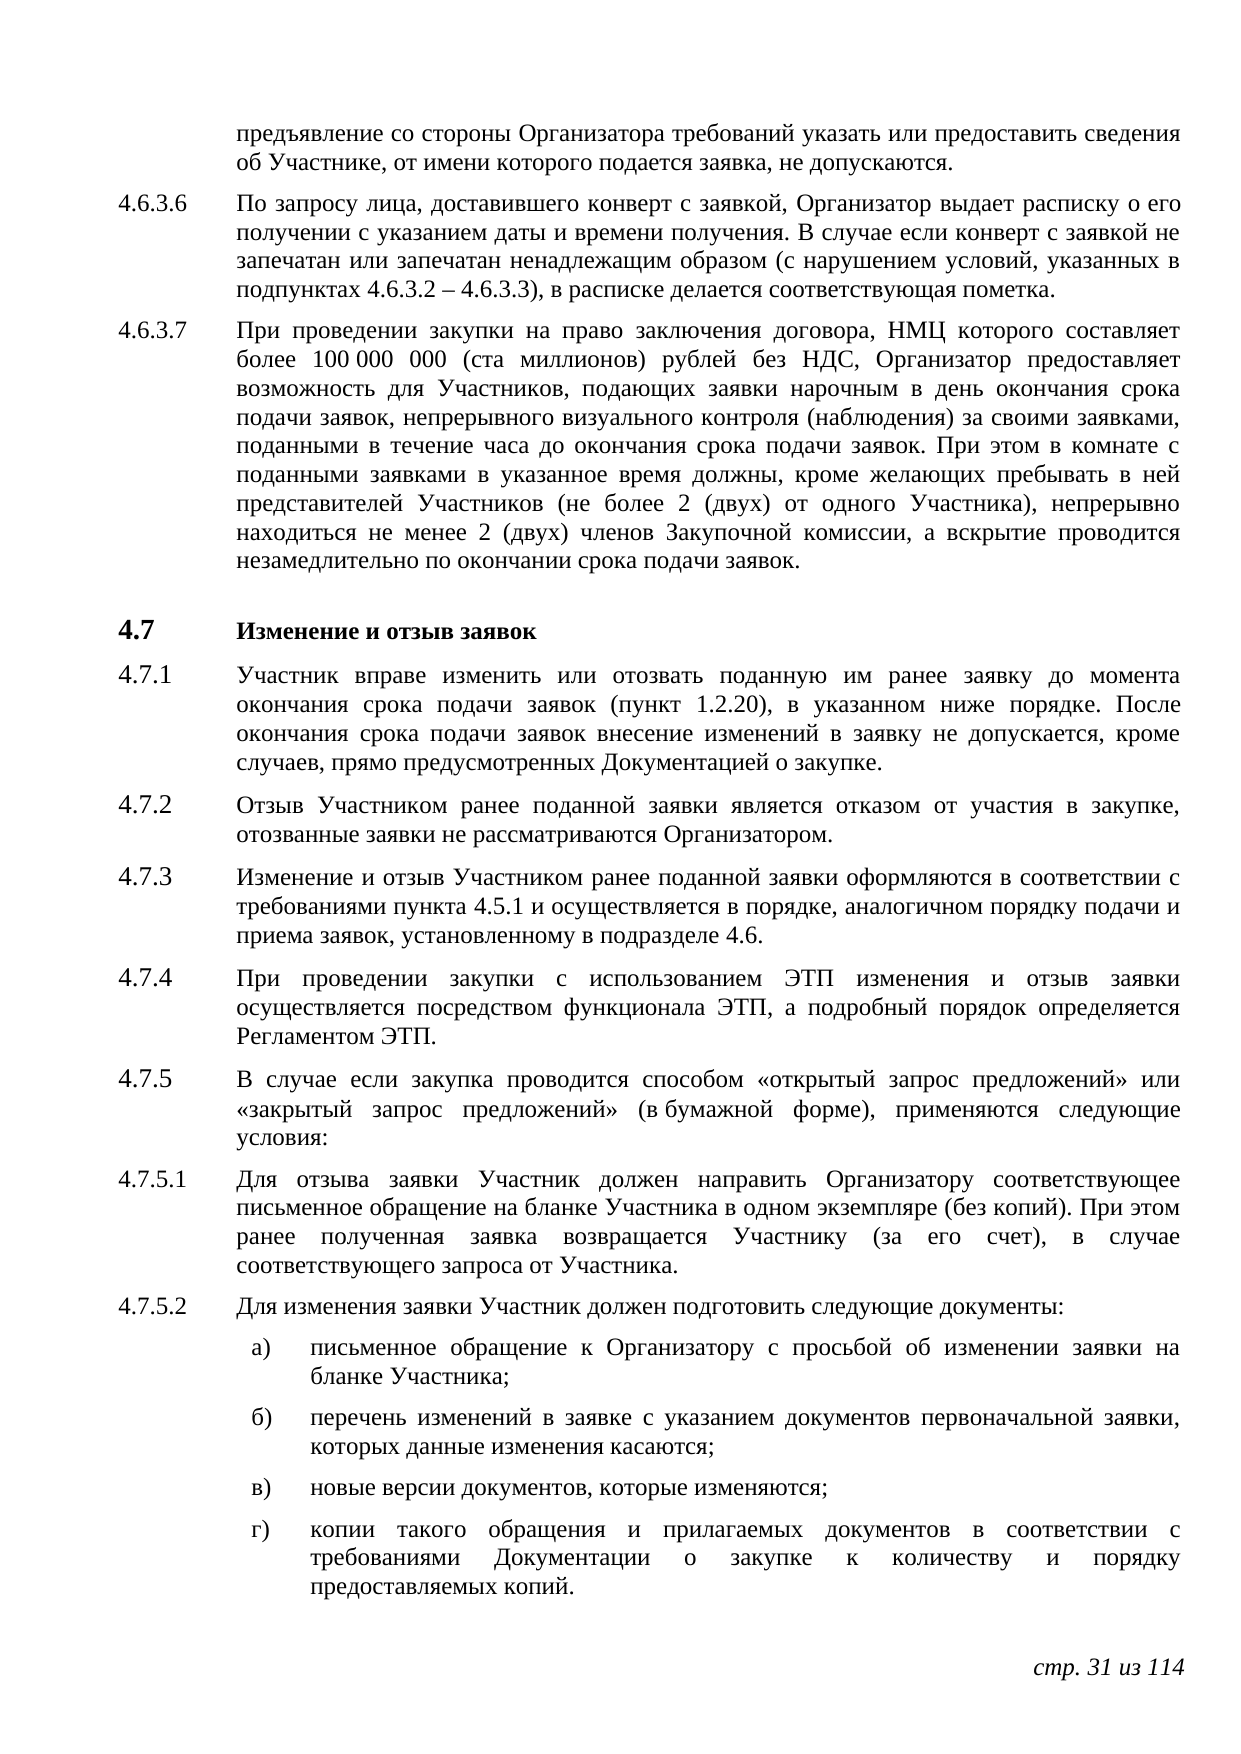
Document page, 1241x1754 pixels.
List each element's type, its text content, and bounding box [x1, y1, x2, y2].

text В случае если закупка проводится способом «открытый запрос предложений» или «закрытый запрос предложений» (в бумажной форме), применяются следующие условия: [118, 1062, 1181, 1151]
text перечень изменений в заявке с указанием документов первоначальной заявки, которых данные изменения касаются; [251, 1402, 1181, 1460]
list При проведении закупки на право заключения договора, НМЦ которого составляет более 100 000 000 (ста миллионов) рублей без НДС, Организатор предоставляет возможность для Участников, подающих заявки нарочным в день окончания срока подачи заявок, непрерывного визуального контроля (наблюдения) за своими заявками, поданными в течение часа до окончания срока подачи заявок. При этом в комнате с поданными заявками в указанное время должны, кроме желающих пребывать в ней представителей Участников (не более 2 (двух) от одного Участника), непрерывно находиться не менее 2 (двух) членов Закупочной комиссии, а вскрытие проводится незамедлительно по окончании срока подачи заявок. [118, 316, 1181, 574]
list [118, 118, 1181, 176]
list Для изменения заявки Участник должен подготовить следующие документы: [118, 1291, 1181, 1320]
text новые версии документов, которые изменяются; [251, 1472, 1181, 1501]
list По запросу лица, доставившего конверт с заявкой, Организатор выдает расписку о его получении с указанием даты и времени получения. В случае если конверт с заявкой не запечатан или запечатан ненадлежащим образом (с нарушением условий, указанных в подпунктах 4.6.3.2 – 4.6.3.3), в расписке делается соответствующая пометка. [118, 188, 1181, 303]
text Изменение и отзыв Участником ранее поданной заявки оформляются в соответствии с требованиями пункта 4.5.1 и осуществляется в порядке, аналогичном порядку подачи и приема заявок, установленному в подразделе 4.6. [118, 860, 1181, 949]
text Участник вправе изменить или отозвать поданную им ранее заявку до момента окончания срока подачи заявок (пункт 1.2.20), в указанном ниже порядке. После окончания срока подачи заявок внесение изменений в заявку не допускается, кроме случаев, прямо предусмотренных Документацией о закупке. [118, 658, 1181, 775]
text письменное обращение к Организатору с просьбой об изменении заявки на бланке Участника; [251, 1332, 1181, 1390]
list Для отзыва заявки Участник должен направить Организатору соответствующее письменное обращение на бланке Участника в одном экземпляре (без копий). При этом ранее полученная заявка возвращается Участнику (за его счет), в случае соответствующего запроса от Участника. [118, 1164, 1181, 1279]
text При проведении закупки с использованием ЭТП изменения и отзыв заявки осуществляется посредством функционала ЭТП, а подробный порядок определяется Регламентом ЭТП. [118, 961, 1181, 1050]
text Отзыв Участником ранее поданной заявки является отказом от участия в закупке, отозванные заявки не рассматриваются Организатором. [118, 788, 1181, 848]
text копии такого обращения и прилагаемых документов в соответствии с требованиями Документации о закупке к количеству и порядку предоставляемых копий. [251, 1514, 1181, 1600]
subtitle Изменение и отзыв заявок [118, 612, 1181, 645]
